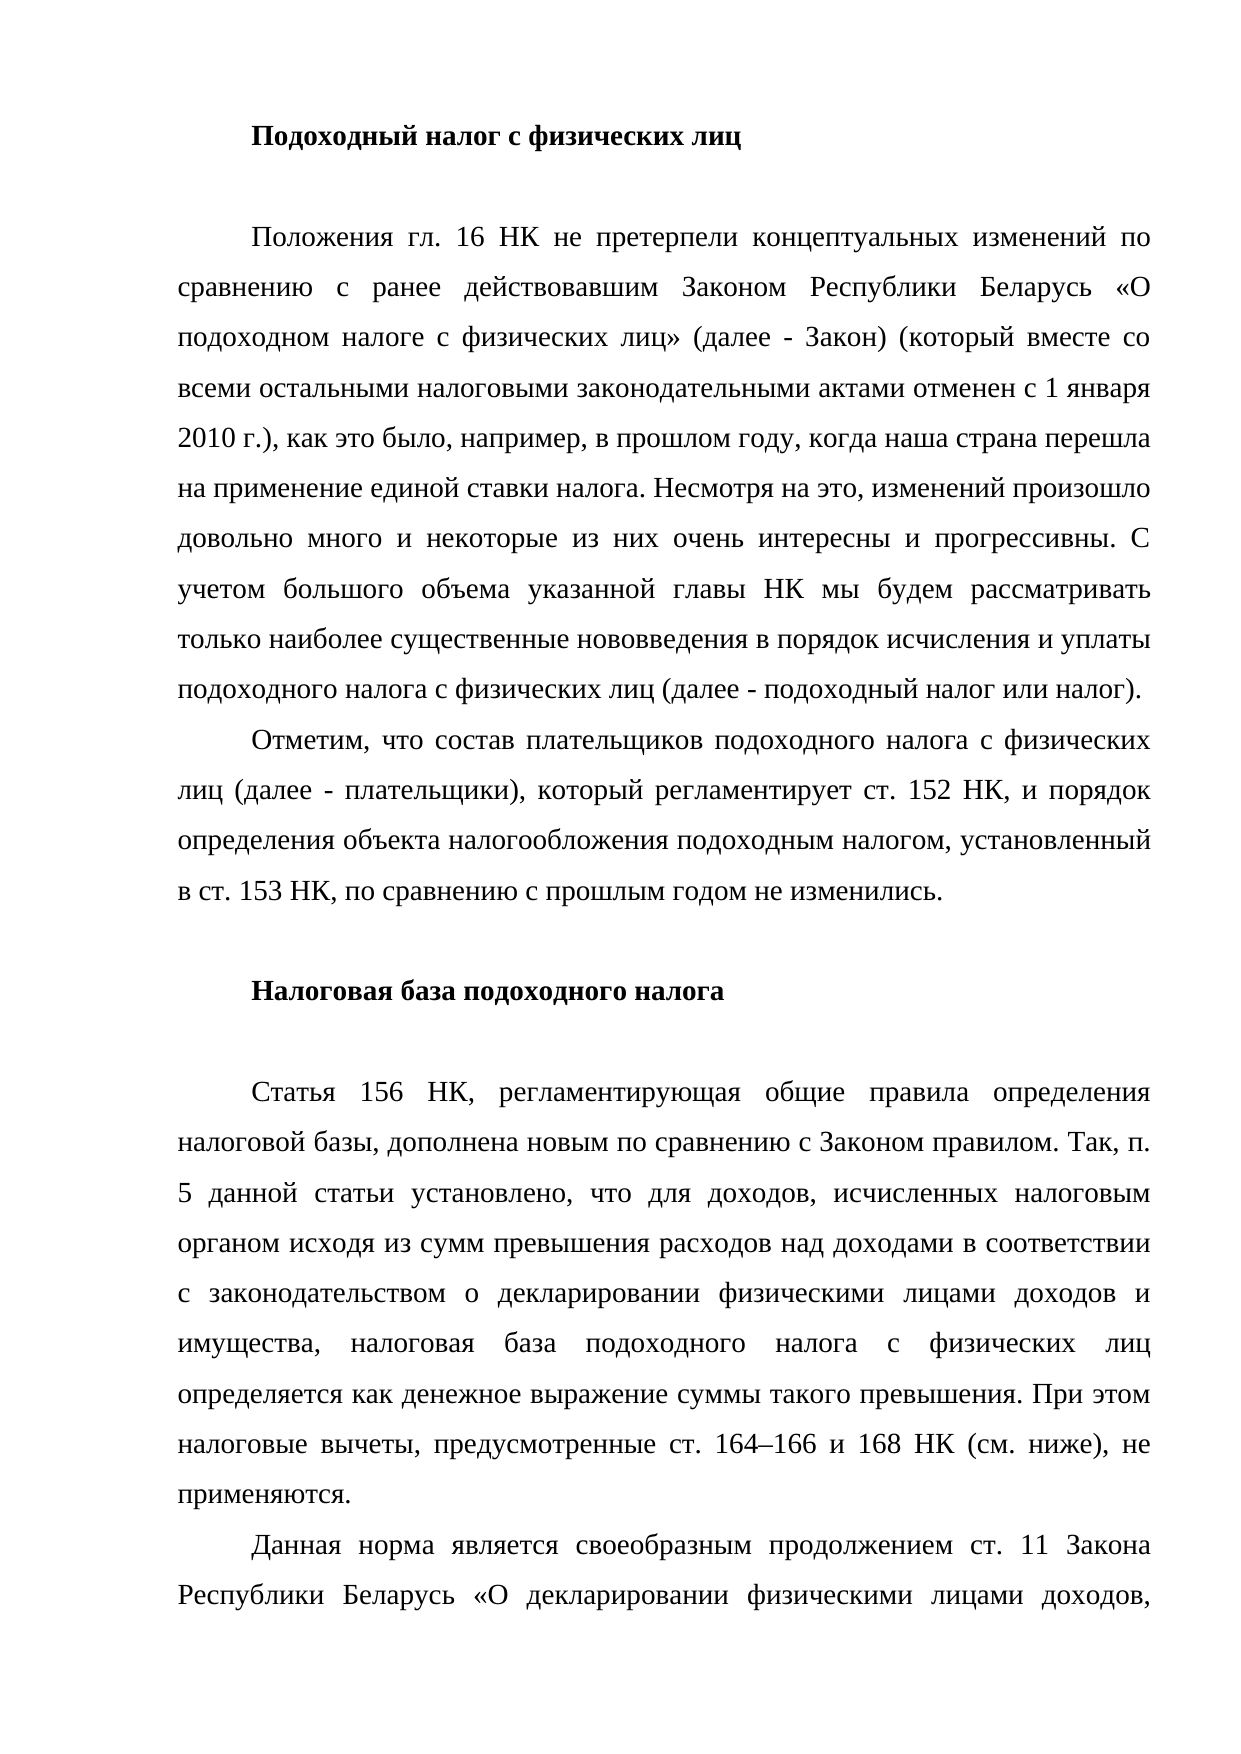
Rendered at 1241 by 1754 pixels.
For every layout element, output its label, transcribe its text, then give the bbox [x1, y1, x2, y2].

text Отметим, что состав плательщиков подоходного налога с физических лиц (далее - плательщики), который регламентирует ст. 152 НК, и порядок определения объекта налогообложения подоходным налогом, установленный в ст. 153 НК, по сравнению с прошлым годом не изменились. [177, 722, 1152, 906]
text Подоходный налог с физических лиц [177, 118, 1152, 152]
text Положения гл. 16 НК не претерпели концептуальных изменений по сравнению с ранее действовавшим Законом Республики Беларусь «О подоходном налоге с физических лиц» (далее - Закон) (который вместе со всеми остальными налоговыми законодательными актами отменен с 1 января .), как это было, например, в прошлом году, когда наша страна перешла на применение единой ставки налога. Несмотря на это, изменений произошло довольно много и некоторые из них очень интересны и прогрессивны. С учетом большого объема указанной главы НК мы будем рассматривать только наиболее существенные нововведения в порядок исчисления и уплаты подоходного налога с физических лиц (далее - подоходный налог или налог). [177, 219, 1152, 705]
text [177, 1527, 1152, 1611]
text Статья 156 НК, регламентирующая общие правила определения налоговой базы, дополнена новым по сравнению с Законом правилом. Так, п. 5 данной статьи установлено, что для доходов, исчисленных налоговым органом исходя из сумм превышения расходов над доходами в соответствии с законодательством о декларировании физическими лицами доходов и имущества, налоговая база подоходного налога с физических лиц определяется как денежное выражение суммы такого превышения. При этом налоговые вычеты, предусмотренные ст. 164–166 и 168 НК (см. ниже), не применяются. [177, 1074, 1152, 1510]
text Налоговая база подоходного налога [177, 973, 1152, 1007]
